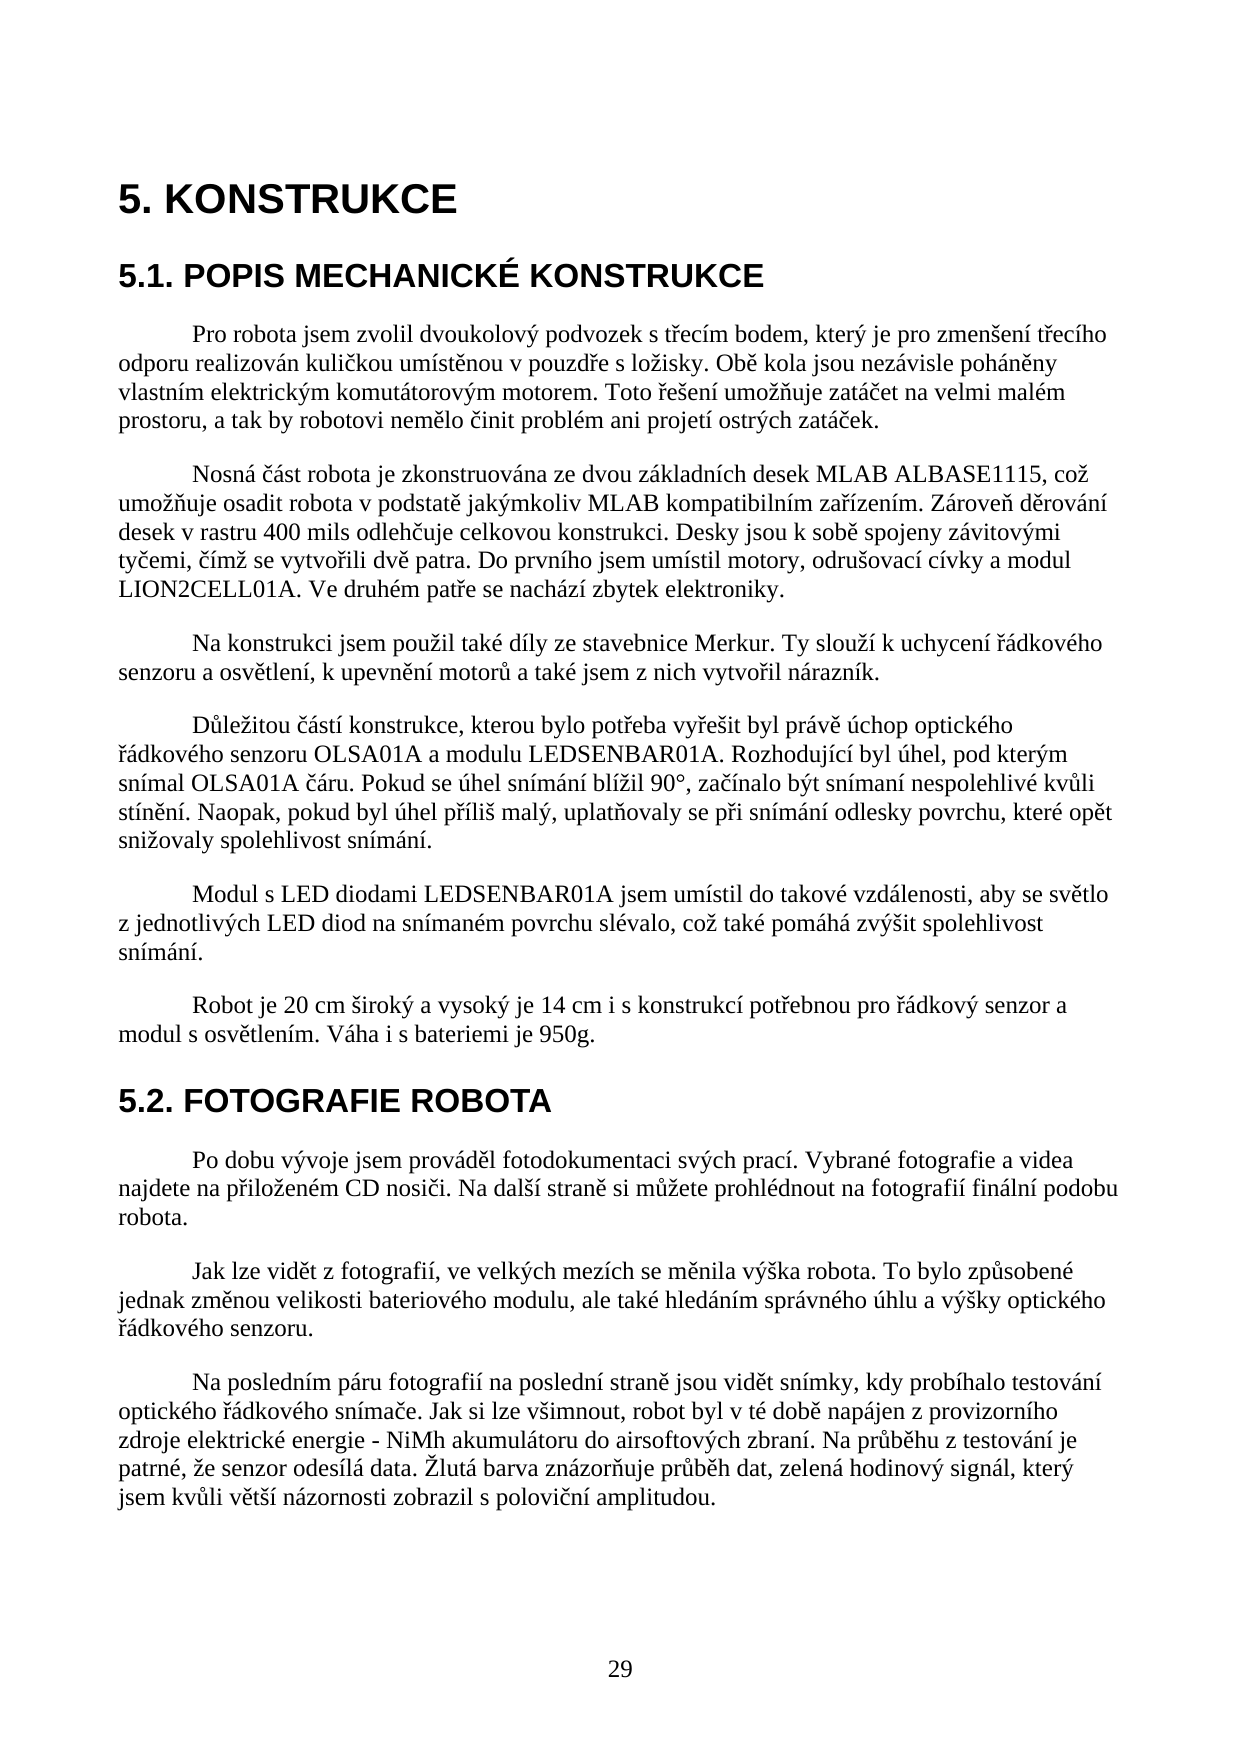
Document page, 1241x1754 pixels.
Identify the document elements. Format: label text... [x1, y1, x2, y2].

subtitle Pro robota jsem zvolil dvoukolový podvozek s třecím bodem, který je pro zmenšení třecího odporu realizován kuličkou umístěnou v pouzdře s ložisky. Obě kola jsou nezávisle poháněny vlastním elektrickým komutátorovým motorem. Toto řešení umožňuje zatáčet na velmi malém prostoru, a tak by robotovi nemělo činit problém ani projetí ostrých zatáček. [118, 319, 1122, 434]
subtitle Po dobu vývoje jsem prováděl fotodokumentaci svých prací. Vybrané fotografie a videa najdete na přiloženém CD nosiči. Na další straně si můžete prohlédnout na fotografií finální podobu robota. [118, 1145, 1122, 1231]
subtitle FOTOGRAFIE ROBOTA [118, 1081, 1122, 1120]
subtitle Nosná část robota je zkonstruována ze dvou základních desek MLAB ALBASE1115, což umožňuje osadit robota v podstatě jakýmkoliv MLAB kompatibilním zařízením. Zároveň děrování desek v rastru 400 mils odlehčuje celkovou konstrukci. Desky jsou k sobě spojeny závitovými tyčemi, čímž se vytvořili dvě patra. Do prvního jsem umístil motory, odrušovací cívky a modul LION2CELL01A. Ve druhém patře se nachází zbytek elektroniky. [118, 459, 1122, 603]
subtitle Na konstrukci jsem použil také díly ze stavebnice Merkur. Ty slouží k uchycení řádkového senzoru a osvětlení, k upevnění motorů a také jsem z nich vytvořil nárazník. [118, 628, 1122, 686]
subtitle KONSTRUKCE [118, 174, 1122, 222]
subtitle Na posledním páru fotografií na poslední straně jsou vidět snímky, kdy probíhalo testování optického řádkového snímače. Jak si lze všimnout, robot byl v té době napájen z provizorního zdroje elektrické energie - NiMh akumulátoru do airsoftových zbraní. Na průběhu z testování je patrné, že senzor odesílá data. Žlutá barva znázorňuje průběh dat, zelená hodinový signál, který jsem kvůli větší názornosti zobrazil s poloviční amplitudou. [118, 1367, 1122, 1511]
subtitle Jak lze vidět z fotografií, ve velkých mezích se měnila výška robota. To bylo způsobené jednak změnou velikosti bateriového modulu, ale také hledáním správného úhlu a výšky optického řádkového senzoru. [118, 1256, 1122, 1342]
subtitle Důležitou částí konstrukce, kterou bylo potřeba vyřešit byl právě úchop optického řádkového senzoru OLSA01A a modulu LEDSENBAR01A. Rozhodující byl úhel, pod kterým snímal OLSA01A čáru. Pokud se úhel snímání blížil 90°, začínalo být snímaní nespolehlivé kvůli stínění. Naopak, pokud byl úhel příliš malý, uplatňovaly se při snímání odlesky povrchu, které opět snižovaly spolehlivost snímání. [118, 711, 1122, 854]
subtitle Robot je 20 cm široký a vysoký je 14 cm i s konstrukcí potřebnou pro řádkový senzor a modul s osvětlením. Váha i s bateriemi je 950g. [118, 991, 1122, 1048]
subtitle POPIS MECHANICKÉ KONSTRUKCE [118, 256, 1122, 294]
subtitle Modul s LED diodami LEDSENBAR01A jsem umístil do takové vzdálenosti, aby se světlo z jednotlivých LED diod na snímaném povrchu slévalo, což také pomáhá zvýšit spolehlivost snímání. [118, 879, 1122, 966]
